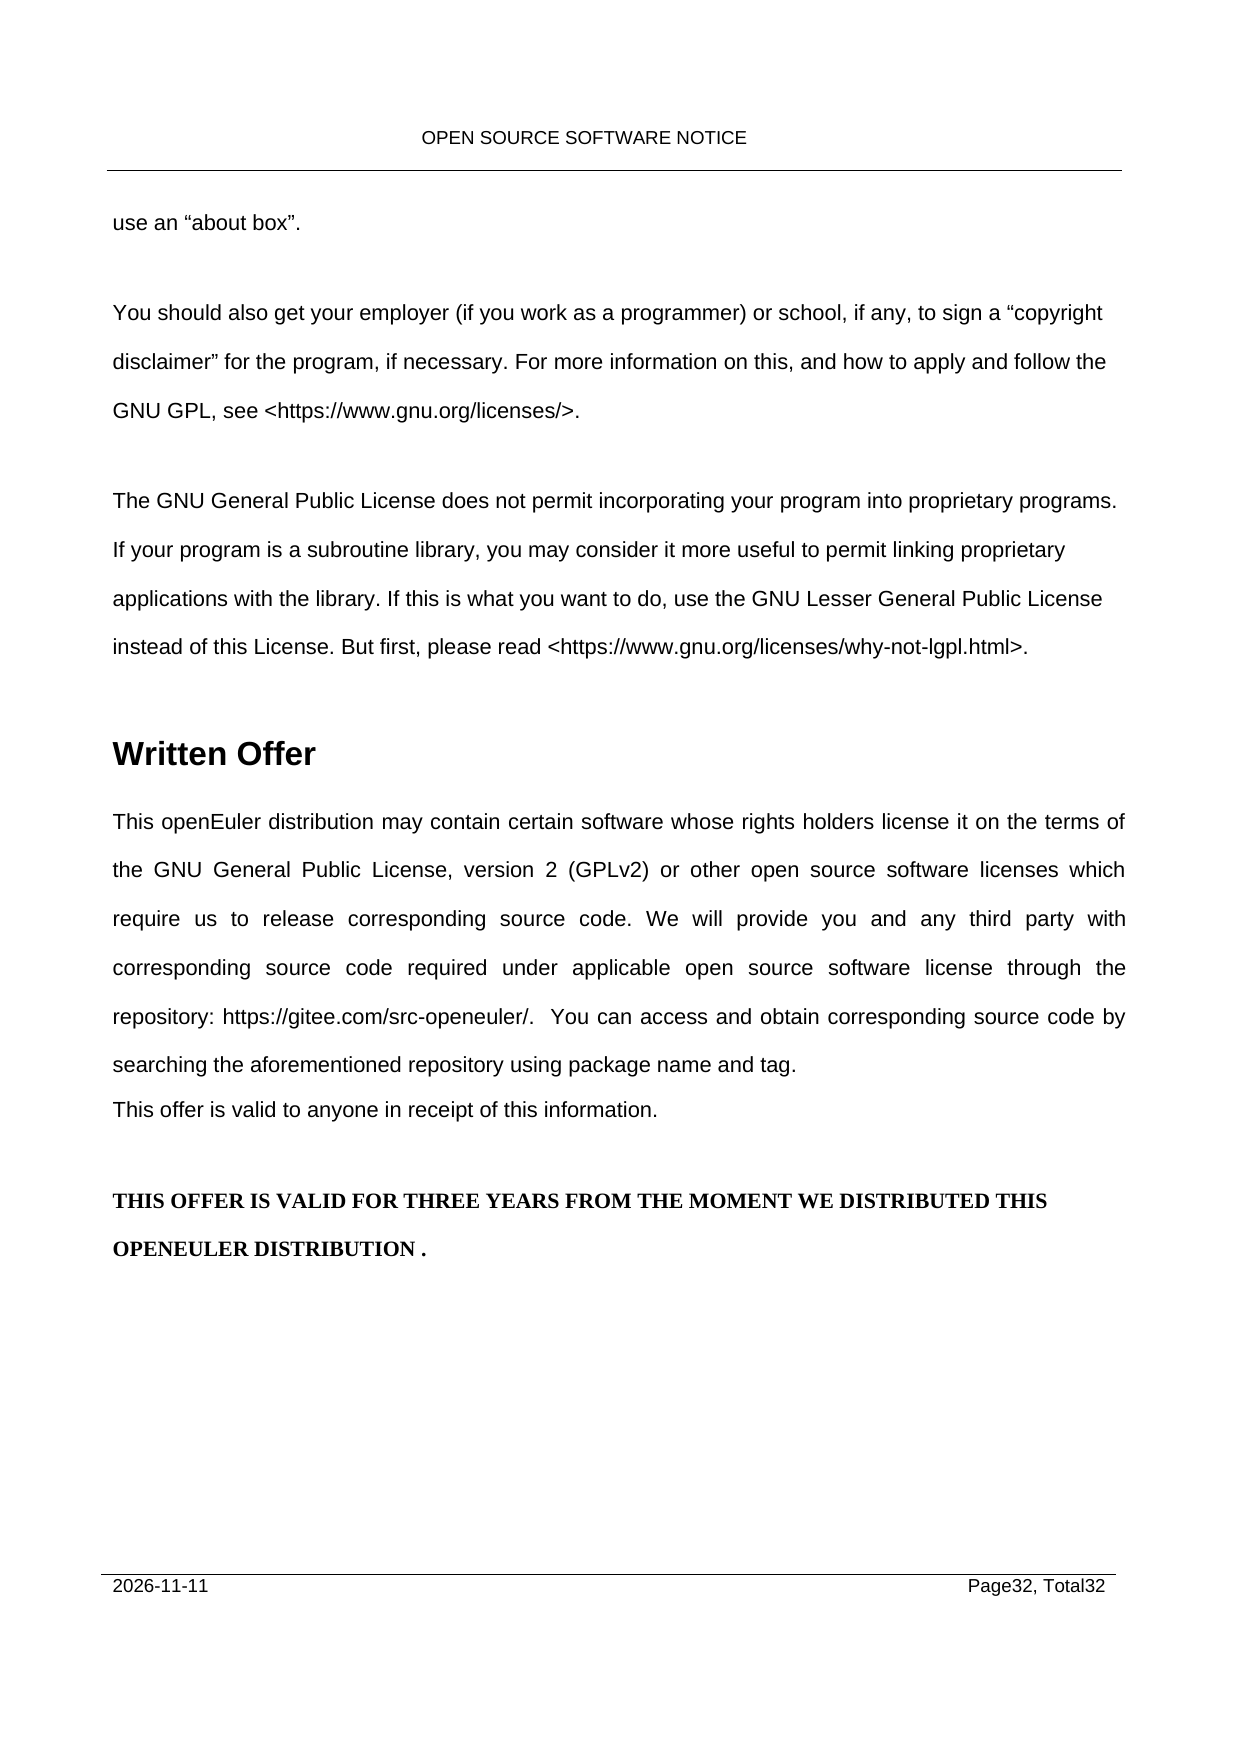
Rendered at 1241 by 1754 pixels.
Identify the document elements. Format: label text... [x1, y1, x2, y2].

text THIS OFFER IS VALID FOR THREE YEARS FROM THE MOMENT WE DISTRIBUTED THIS OPENEULER DISTRIBUTION . [112, 1184, 1128, 1265]
text This openEuler distribution may contain certain software whose rights holders license it on the terms of the GNU General Public License, version 2 (GPLv2) or other open source software licenses which require us to release corresponding source code. We will provide you and any third party with corresponding source code required under applicable open source software license through the repository: https://gitee.com/src-openeuler/. You can access and obtain corresponding source code by searching the aforementioned repository using package name and tag. [112, 805, 1128, 1081]
text Written Offer [112, 721, 1128, 786]
text You should also get your employer (if you work as a programmer) or school, if any, to sign a “copyright disclaimer” for the program, if necessary. For more information on this, and how to apply and follow the GNU GPL, see <https://www.gnu.org/licenses/>. [112, 297, 1128, 427]
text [112, 206, 1128, 239]
text This offer is valid to anyone in receipt of this information. [112, 1094, 1128, 1126]
text The GNU General Public License does not permit incorporating your program into proprietary programs. If your program is a subroutine library, you may consider it more useful to permit linking proprietary applications with the library. If this is what you want to do, use the GNU Lesser General Public License instead of this License. But first, please read <https://www.gnu.org/licenses/why-not-lgpl.html>. [112, 484, 1128, 663]
